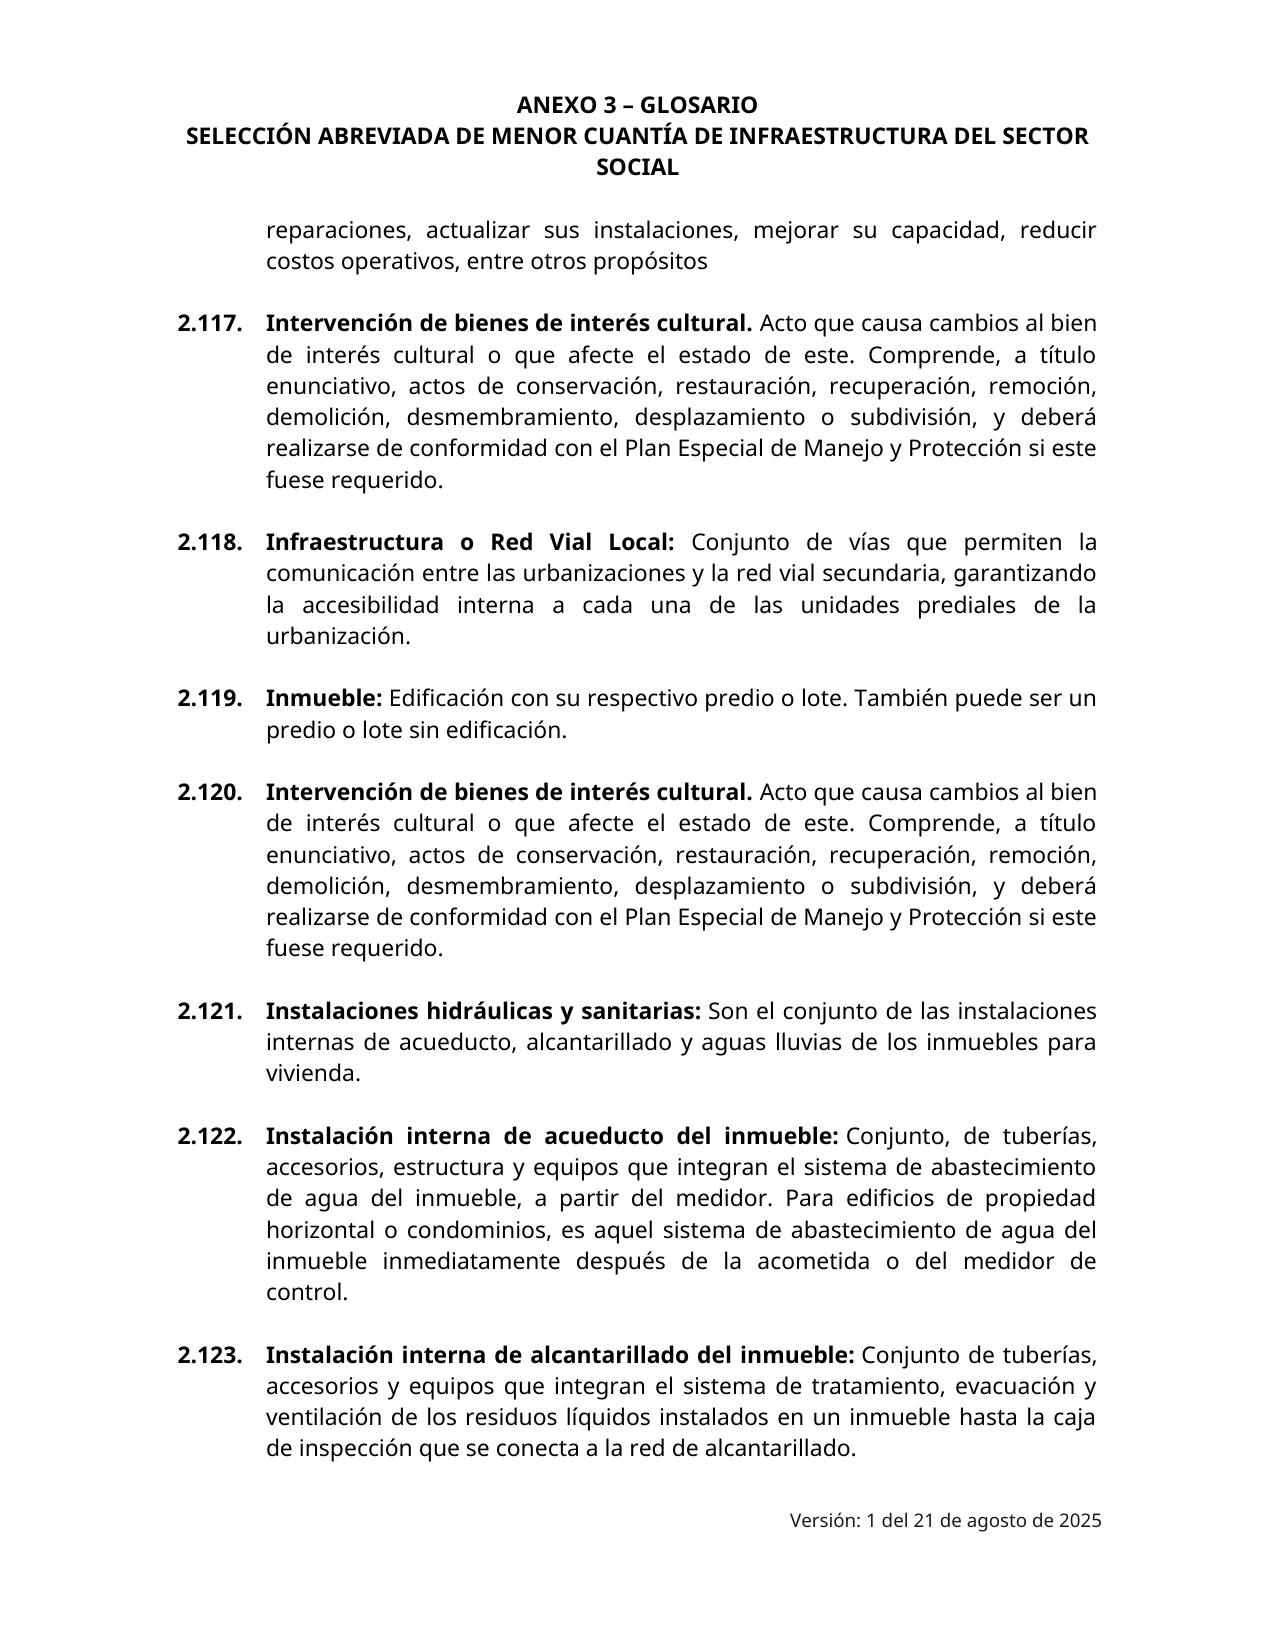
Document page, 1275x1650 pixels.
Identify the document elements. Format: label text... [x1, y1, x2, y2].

list Intervención de bienes de interés cultural. Acto que causa cambios al bien de interés cultural o que afecte el estado de este. Comprende, a título enunciativo, actos de conservación, restauración, recuperación, remoción, demolición, desmembramiento, desplazamiento o subdivisión, y deberá realizarse de conformidad con el Plan Especial de Manejo y Protección si este fuese requerido. [177, 307, 1098, 495]
list Infraestructura o Red Vial Local: Conjunto de vías que permiten la comunicación entre las urbanizaciones y la red vial secundaria, garantizando la accesibilidad interna a cada una de las unidades prediales de la urbanización. [177, 526, 1098, 651]
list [177, 214, 1098, 276]
list Instalación interna de alcantarillado del inmueble: Conjunto de tuberías, accesorios y equipos que integran el sistema de tratamiento, evacuación y ventilación de los residuos líquidos instalados en un inmueble hasta la caja de inspección que se conecta a la red de alcantarillado. [177, 1339, 1098, 1464]
list Instalaciones hidráulicas y sanitarias: Son el conjunto de las instalaciones internas de acueducto, alcantarillado y aguas lluvias de los inmuebles para vivienda. [177, 995, 1098, 1089]
list Inmueble: Edificación con su respectivo predio o lote. También puede ser un predio o lote sin edificación. [177, 682, 1098, 745]
list Intervención de bienes de interés cultural. Acto que causa cambios al bien de interés cultural o que afecte el estado de este. Comprende, a título enunciativo, actos de conservación, restauración, recuperación, remoción, demolición, desmembramiento, desplazamiento o subdivisión, y deberá realizarse de conformidad con el Plan Especial de Manejo y Protección si este fuese requerido. [177, 776, 1098, 964]
list Instalación interna de acueducto del inmueble: Conjunto, de tuberías, accesorios, estructura y equipos que integran el sistema de abastecimiento de agua del inmueble, a partir del medidor. Para edificios de propiedad horizontal o condominios, es aquel sistema de abastecimiento de agua del inmueble inmediatamente después de la acometida o del medidor de control. [177, 1120, 1098, 1307]
